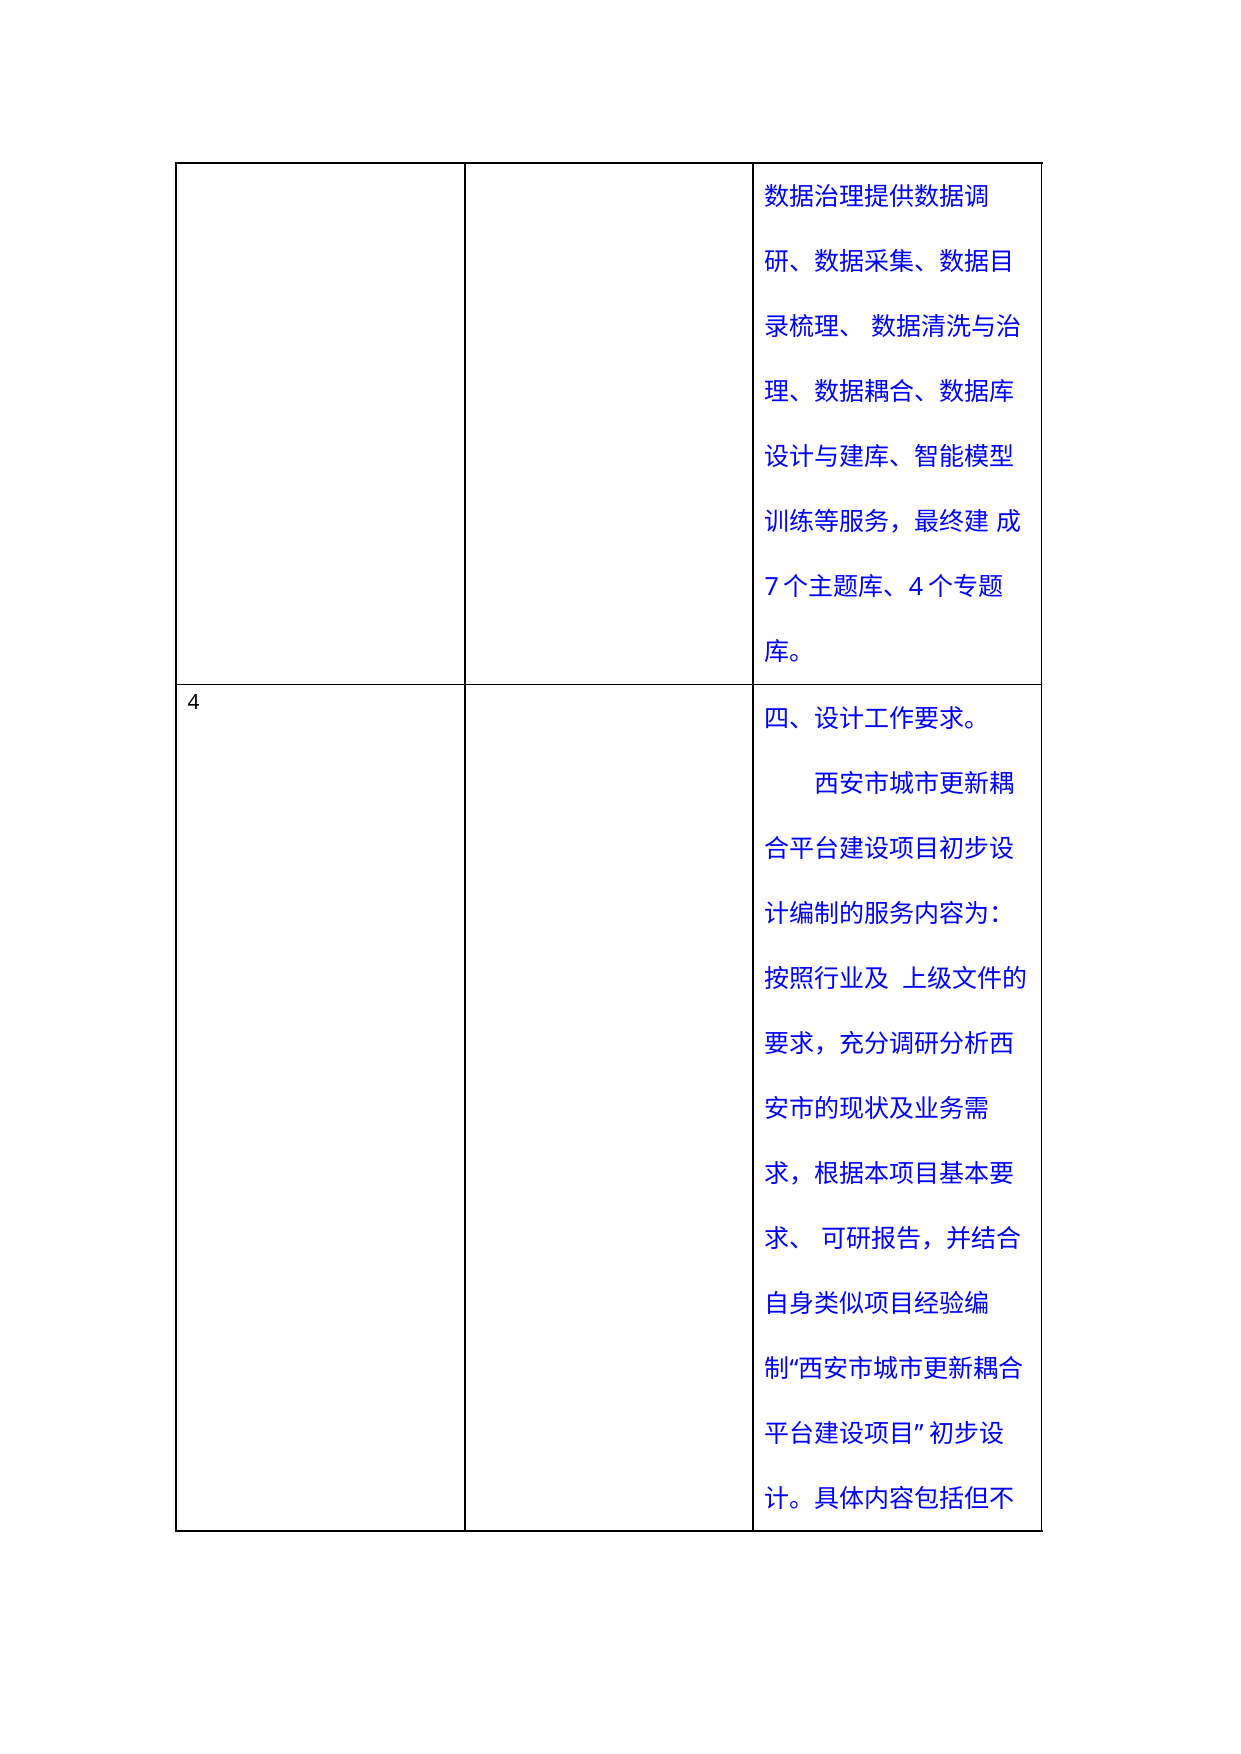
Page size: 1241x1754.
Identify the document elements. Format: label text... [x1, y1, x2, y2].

table_cell [466, 164, 752, 683]
table_cell 3 [177, 164, 464, 683]
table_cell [754, 164, 1041, 683]
table_cell 4 [177, 685, 464, 1530]
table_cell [754, 685, 1041, 1530]
table_cell [466, 685, 752, 1530]
